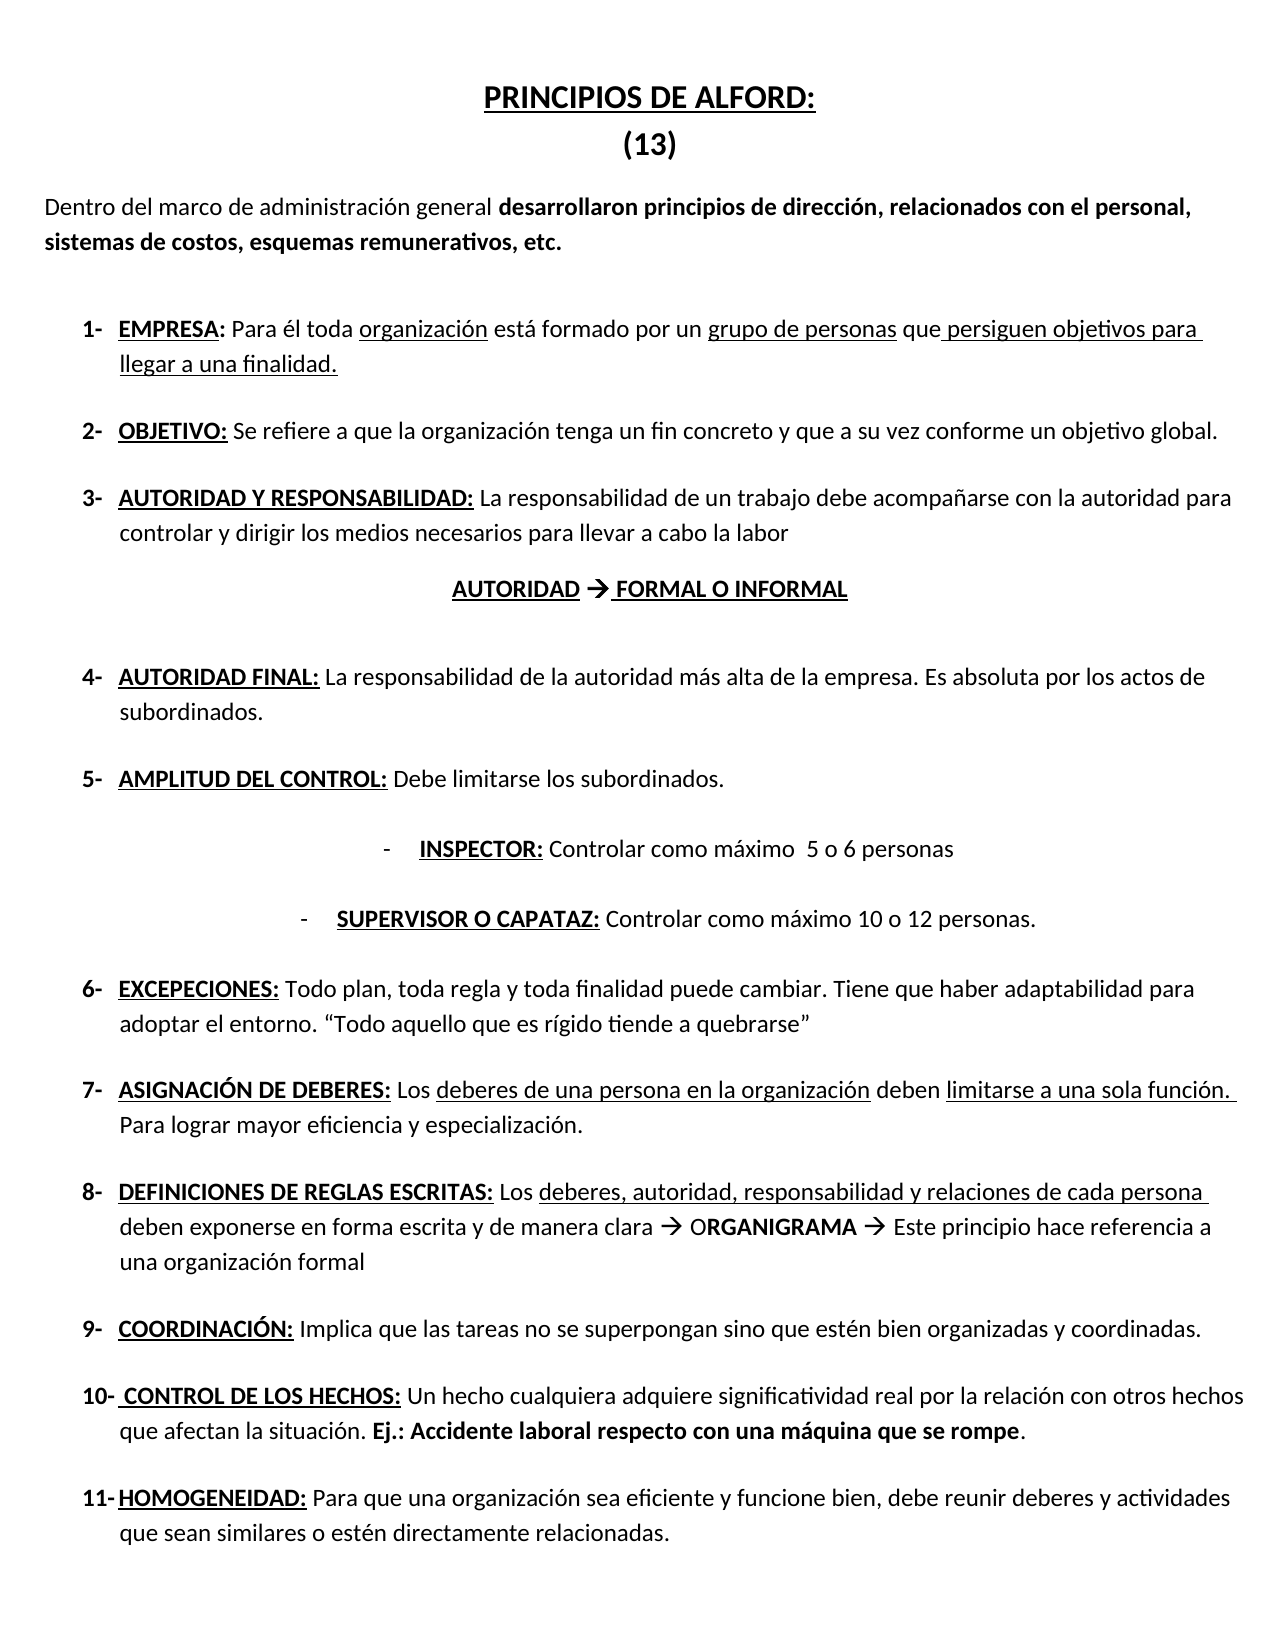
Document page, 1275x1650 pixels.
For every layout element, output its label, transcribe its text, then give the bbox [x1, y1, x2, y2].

list CONTROL DE LOS HECHOS: Un hecho cualquiera adquiere significatividad real por la relación con otros hechos que afectan la situación. Ej.: Accidente laboral respecto con una máquina que se rompe. [82, 1380, 1255, 1478]
text AUTORIDAD FORMAL O INFORMAL [44, 573, 1255, 636]
list ASIGNACIÓN DE DEBERES: Los deberes de una persona en la organización deben limitarse a una sola función. Para lograr mayor eficiencia y especialización. [82, 1075, 1255, 1172]
list SUPERVISOR O CAPATAZ: Controlar como máximo 10 o 12 personas. [82, 903, 1255, 933]
list COORDINACIÓN: Implica que las tareas no se superpongan sino que estén bien organizadas y coordinadas. [82, 1313, 1255, 1376]
list EXCEPECIONES: Todo plan, toda regla y toda finalidad puede cambiar. Tiene que haber adaptabilidad para adoptar el entorno. “Todo aquello que es rígido tiende a quebrarse” [82, 973, 1255, 1071]
list AUTORIDAD FINAL: La responsabilidad de la autoridad más alta de la empresa. Es absoluta por los actos de subordinados. [82, 661, 1255, 759]
list DEFINICIONES DE REGLAS ESCRITAS: Los deberes, autoridad, responsabilidad y relaciones de cada persona deben exponerse en forma escrita y de manera clara ORGANIGRAMA Este principio hace referencia a una organización formal [82, 1177, 1255, 1309]
list OBJETIVO: Se refiere a que la organización tenga un fin concreto y que a su vez conforme un objetivo global. [82, 416, 1255, 478]
list INSPECTOR: Controlar como máximo 5 o 6 personas [82, 833, 1255, 863]
text Dentro del marco de administración general desarrollaron principios de dirección, relacionados con el personal, sistemas de costos, esquemas remunerativos, etc. [44, 191, 1255, 289]
list HOMOGENEIDAD: Para que una organización sea eficiente y funcione bien, debe reunir deberes y actividades que sean similares o estén directamente relacionadas. [82, 1482, 1255, 1580]
list AUTORIDAD Y RESPONSABILIDAD: La responsabilidad de un trabajo debe acompañarse con la autoridad para controlar y dirigir los medios necesarios para llevar a cabo la labor [82, 482, 1255, 548]
list EMPRESA: Para él toda organización está formado por un grupo de personas que persiguen objetivos para llegar a una finalidad. [82, 314, 1255, 411]
text PRINCIPIOS DE ALFORD: (13) [44, 77, 1255, 164]
list AMPLITUD DEL CONTROL: Debe limitarse los subordinados. [82, 763, 1255, 793]
